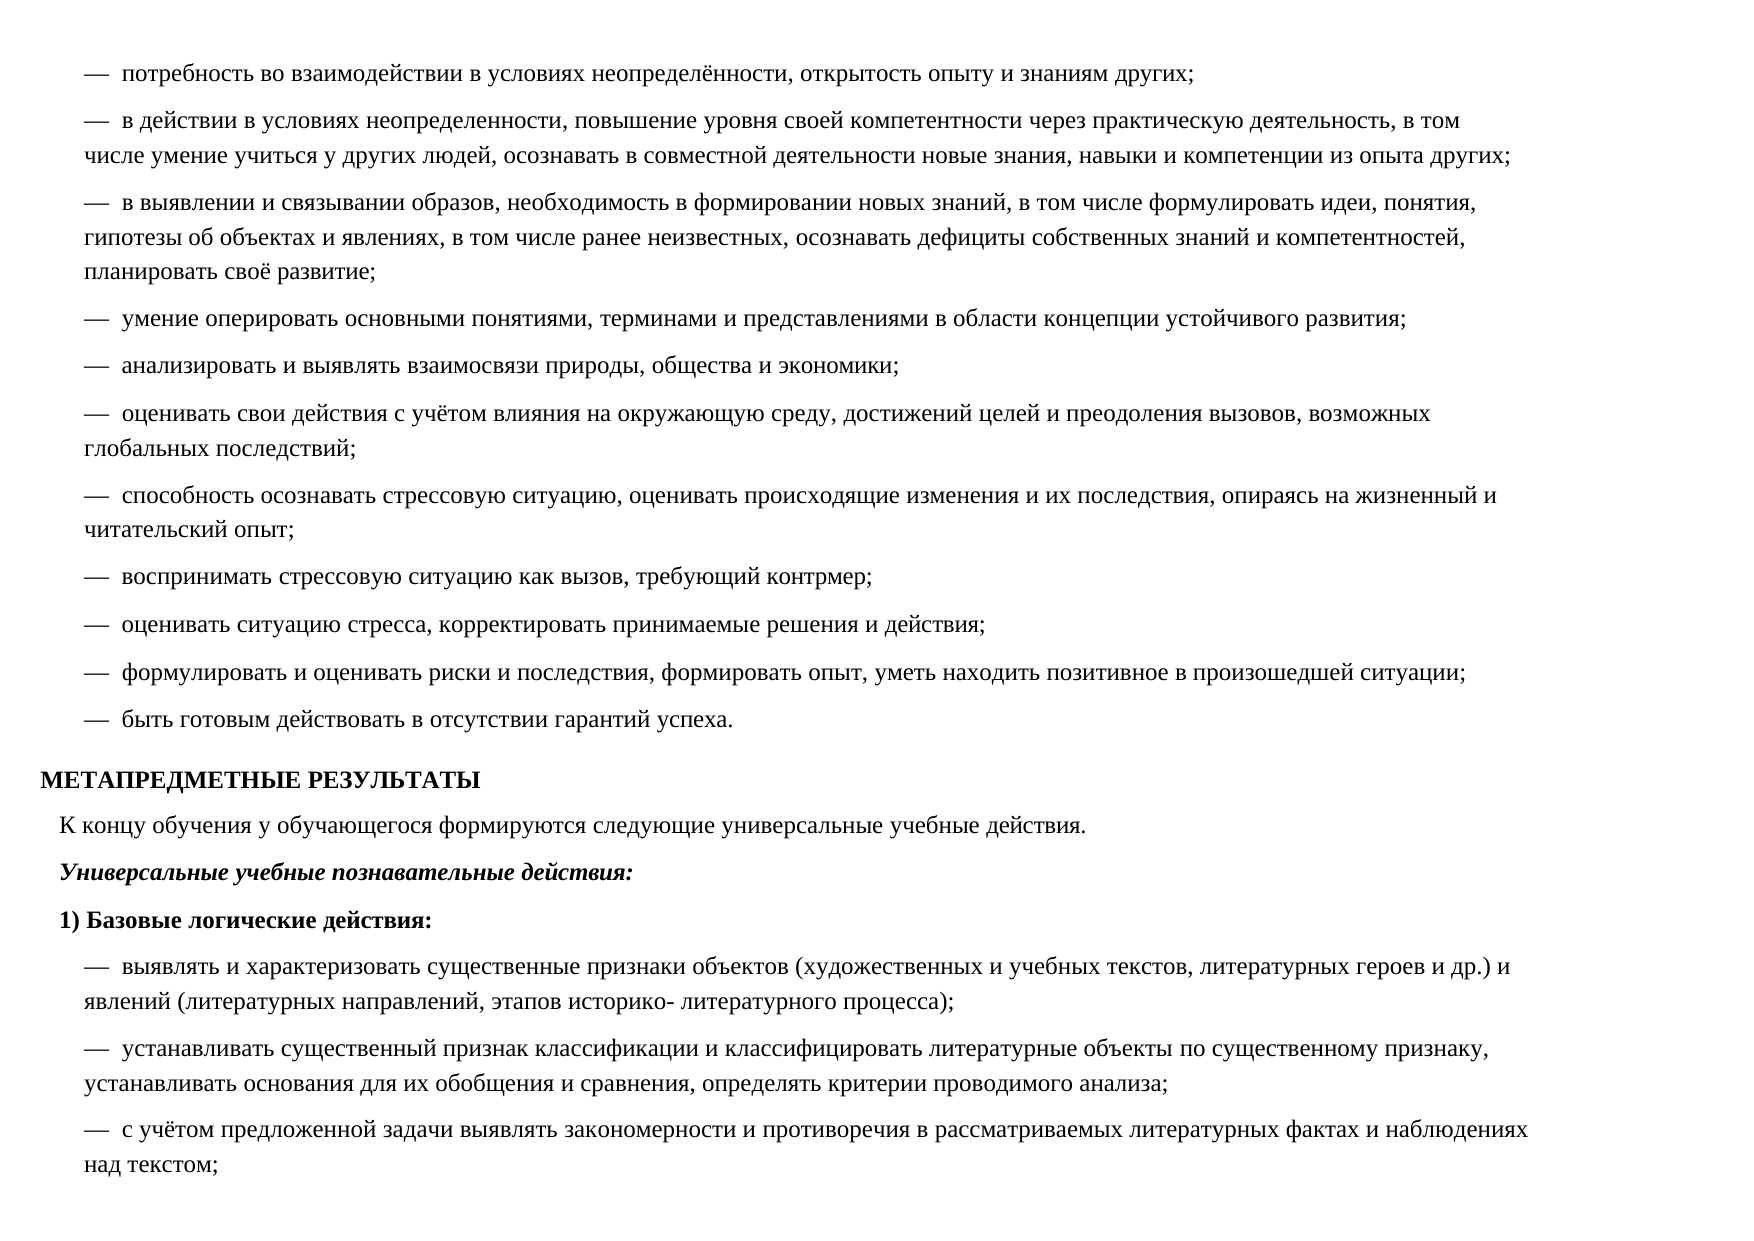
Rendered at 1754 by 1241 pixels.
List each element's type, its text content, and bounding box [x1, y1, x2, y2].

list в выявлении и связывании образов, необходимость в формировании новых знаний, в том числе формулировать идеи, понятия, гипотезы об объектах и явлениях, в том числе ранее неизвестных, осознавать дефициты собственных знаний и компетентностей, планировать своё развитие; [84, 187, 1530, 285]
list быть готовым действовать в отсутствии гарантий успеха. [84, 704, 1587, 732]
subtitle Базовые логические действия: [59, 905, 1587, 934]
list анализировать и выявлять взаимосвязи природы, общества и экономики; [84, 351, 1587, 379]
list в действии в условиях неопределенности, повышение уровня своей компетентности через практическую деятельность, в том числе умение учиться у других людей, осознавать в совместной деятельности новые знания, навыки и компетенции из опыта других; [84, 105, 1521, 169]
list оценивать ситуацию стресса, корректировать принимаемые решения и действия; [84, 609, 1587, 638]
list с учётом предложенной задачи выявлять закономерности и противоречия в рассматриваемых литературных фактах и наблюдениях над текстом; [84, 1114, 1558, 1178]
list умение оперировать основными понятиями, терминами и представлениями в области концепции устойчивого развития; [84, 303, 1472, 332]
list оценивать свои действия с учётом влияния на окружающую среду, достижений целей и преодоления вызовов, возможных глобальных последствий; [84, 398, 1495, 461]
text Универсальные учебные познавательные действия: [59, 857, 1587, 886]
list выявлять и характеризовать существенные признаки объектов (художественных и учебных текстов, литературных героев и др.) и явлений (литературных направлений, этапов историко- литературного процесса); [84, 951, 1535, 1015]
subtitle МЕТАПРЕДМЕТНЫЕ РЕЗУЛЬТАТЫ [40, 765, 1587, 794]
text К концу обучения у обучающегося формируются следующие универсальные учебные действия. [59, 810, 1587, 839]
list воспринимать стрессовую ситуацию как вызов, требующий контрмер; [84, 561, 1587, 590]
list устанавливать существенный признак классификации и классифицировать литературные объекты по существенному признаку, устанавливать основания для их обобщения и сравнения, определять критерии проводимого анализа; [84, 1033, 1542, 1096]
list потребность во взаимодействии в условиях неопределённости, открытость опыту и знаниям других; [84, 58, 1544, 87]
list способность осознавать стрессовую ситуацию, оценивать происходящие изменения и их последствия, опираясь на жизненный и читательский опыт; [84, 480, 1506, 543]
list формулировать и оценивать риски и последствия, формировать опыт, уметь находить позитивное в произошедшей ситуации; [84, 657, 1475, 685]
